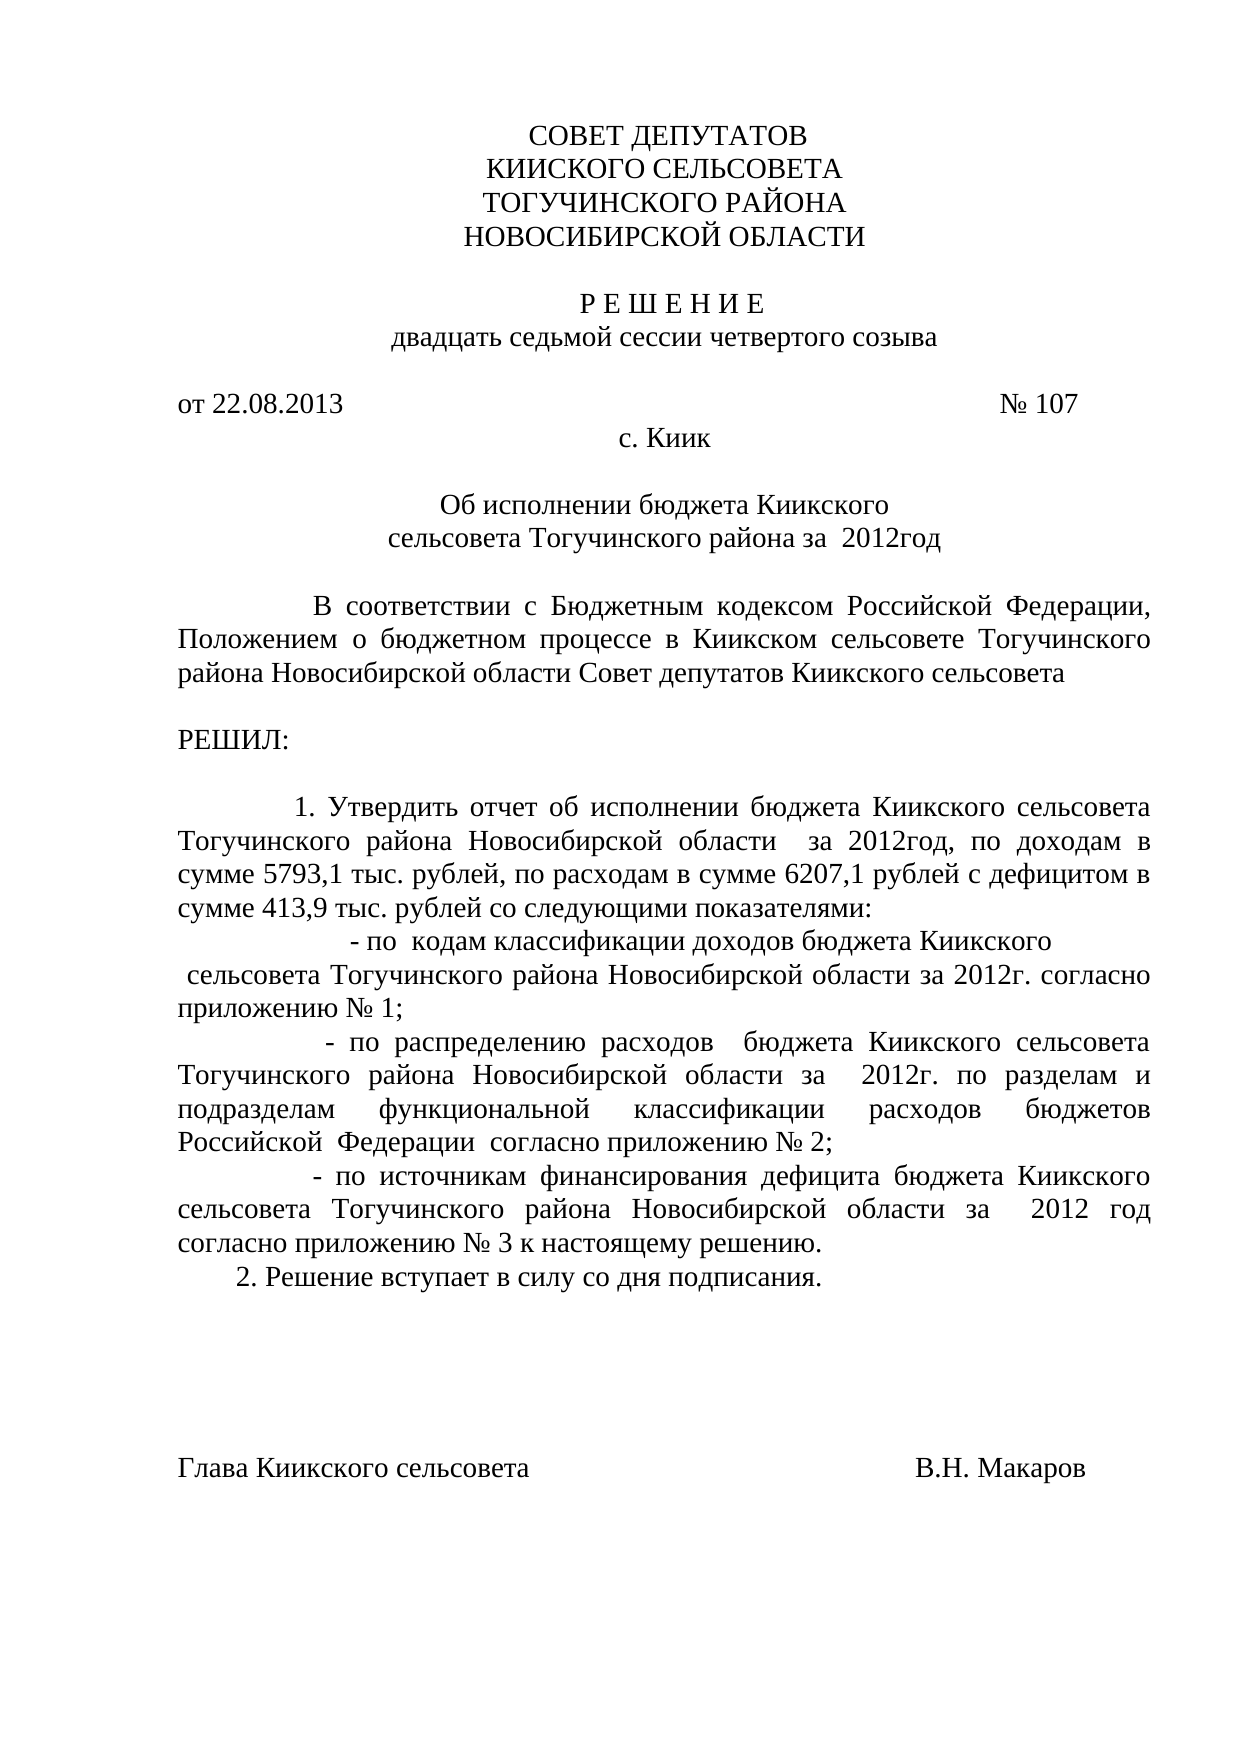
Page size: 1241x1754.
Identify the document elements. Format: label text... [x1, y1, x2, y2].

text 1. Утвердить отчет об исполнении бюджета Киикского сельсовета Тогучинского района Новосибирской области за 2012год, по доходам в сумме 5793,1 тыс. рублей, по расходам в сумме 6207,1 рублей с дефицитом в сумме 413,9 тыс. рублей со следующими показателями: [177, 789, 1152, 923]
text В соответствии с Бюджетным кодексом Российской Федерации, Положением о бюджетном процессе в Киикском сельсовете Тогучинского района Новосибирской области Совет депутатов Киикского сельсовета [177, 588, 1152, 688]
text Об исполнении бюджета Киикского [177, 487, 1152, 521]
text - по распределению расходов бюджета Киикского сельсовета Тогучинского района Новосибирской области за 2012г. по разделам и подразделам функциональной классификации расходов бюджетов Российской Федерации согласно приложению № 2; [177, 1024, 1152, 1158]
text СОВЕТ ДЕПУТАТОВ КИИСКОГО СЕЛЬСОВЕТА ТОГУЧИНСКОГО РАЙОНА НОВОСИБИРСКОЙ ОБЛАСТИ [177, 118, 1152, 252]
text - по источникам финансирования дефицита бюджета Киикского сельсовета Тогучинского района Новосибирской области за 2012 год согласно приложению № 3 к настоящему решению. [177, 1158, 1152, 1259]
text Р Е Ш Е Н И Е [177, 286, 1152, 319]
text двадцать седьмой сессии четвертого созыва [177, 319, 1152, 353]
text Глава Киикского сельсовета В.Н. Макаров [177, 1450, 1152, 1484]
text РЕШИЛ: [177, 722, 1152, 756]
text - по кодам классификации доходов бюджета Киикского [177, 923, 1152, 957]
text от 22.08.2013 № 107 [177, 386, 1152, 420]
text сельсовета Тогучинского района Новосибирской области за 2012г. согласно приложению № 1; [177, 957, 1152, 1024]
text 2. Решение вступает в силу со дня подписания. [177, 1259, 1152, 1292]
text сельсовета Тогучинского района за 2012год [177, 521, 1152, 554]
text с. Киик [177, 420, 1152, 453]
